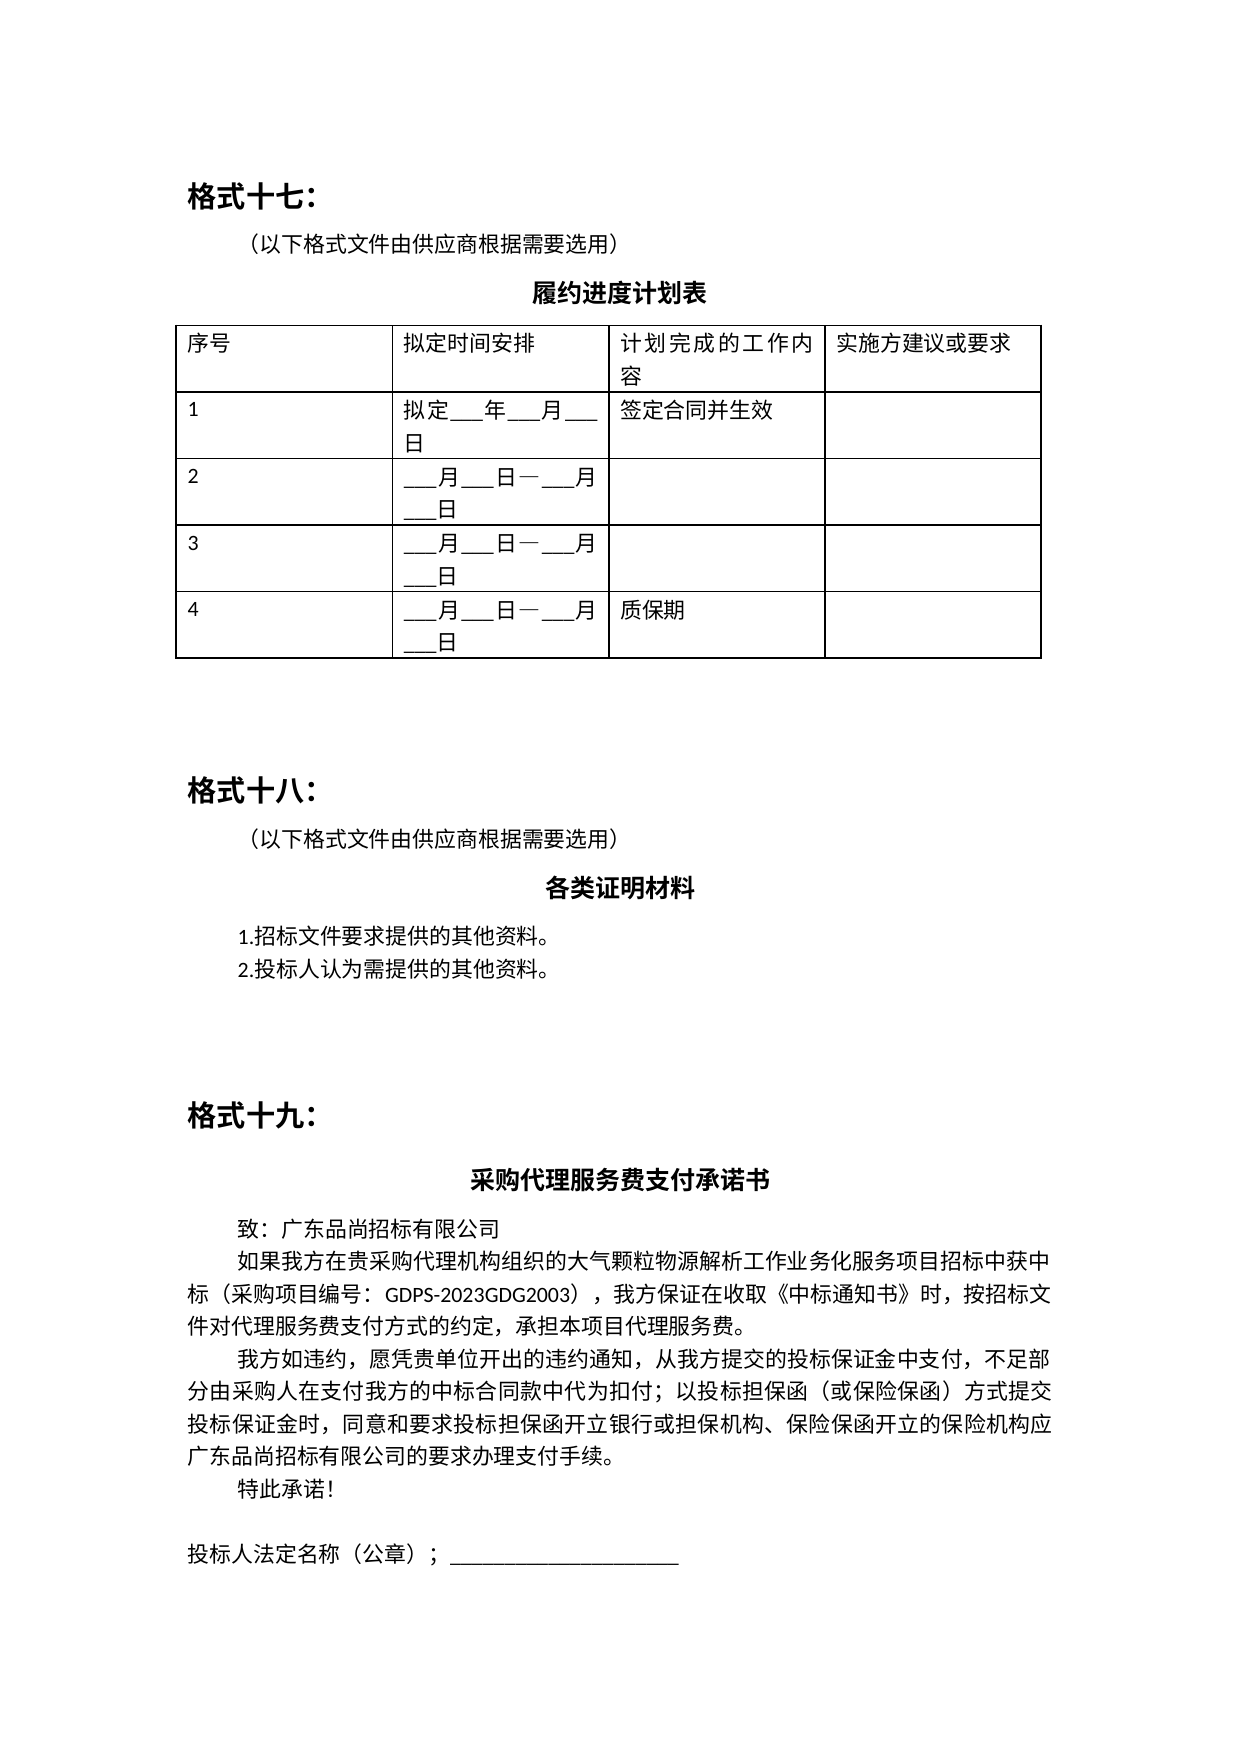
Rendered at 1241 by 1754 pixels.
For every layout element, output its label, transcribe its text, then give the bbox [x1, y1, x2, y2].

text （以下格式文件由供应商根据需要选用） [187, 821, 1053, 854]
table_cell ___月___日—___月___日 [393, 459, 608, 524]
table_cell [826, 459, 1040, 524]
text 如果我方在贵采购代理机构组织的大气颗粒物源解析工作业务化服务项目招标中获中标（采购项目编号：GDPS-2023GDG2003），我方保证在收取《中标通知书》时，按招标文件对代理服务费支付方式的约定，承担本项目代理服务费。 [187, 1244, 1053, 1341]
text 致：广东品尚招标有限公司 [187, 1211, 1053, 1244]
table_header 实施方建议或要求 [826, 326, 1040, 391]
table_cell 3 [177, 526, 392, 591]
table_cell 2 [177, 459, 392, 524]
text 履约进度计划表 [187, 259, 1053, 324]
table_cell 签定合同并生效 [610, 393, 824, 458]
text 格式十八： [187, 756, 1053, 821]
table_cell [610, 459, 824, 524]
text （以下格式文件由供应商根据需要选用） [187, 227, 1053, 259]
table_cell [826, 592, 1040, 657]
text 格式十七： [187, 162, 1053, 227]
text 采购代理服务费支付承诺书 [187, 1146, 1053, 1211]
table_cell [826, 526, 1040, 591]
text 1.招标文件要求提供的其他资料。 [187, 919, 1053, 951]
table_cell [826, 393, 1040, 458]
table_cell 1 [177, 393, 392, 458]
table_header 拟定时间安排 [393, 326, 608, 391]
text 2.投标人认为需提供的其他资料。 [187, 951, 1053, 984]
table_header 计划完成的工作内容 [610, 326, 824, 391]
text 投标人法定名称（公章）；_____________________ [187, 1536, 1053, 1569]
table_header 序号 [177, 326, 392, 391]
table_cell 质保期 [610, 592, 824, 657]
table_cell ___月___日—___月___日 [393, 592, 608, 657]
text 各类证明材料 [187, 854, 1053, 919]
table_cell 拟定___年___月___日 [393, 393, 608, 458]
text 特此承诺！ [187, 1471, 1053, 1504]
table_cell 4 [177, 592, 392, 657]
text 我方如违约，愿凭贵单位开出的违约通知，从我方提交的投标保证金中支付，不足部分由采购人在支付我方的中标合同款中代为扣付；以投标担保函（或保险保函）方式提交投标保证金时，同意和要求投标担保函开立银行或担保机构、保险保函开立的保险机构应广东品尚招标有限公司的要求办理支付手续。 [187, 1341, 1053, 1471]
text 格式十九： [187, 1081, 1053, 1146]
table_cell [610, 526, 824, 591]
table_cell ___月___日—___月___日 [393, 526, 608, 591]
